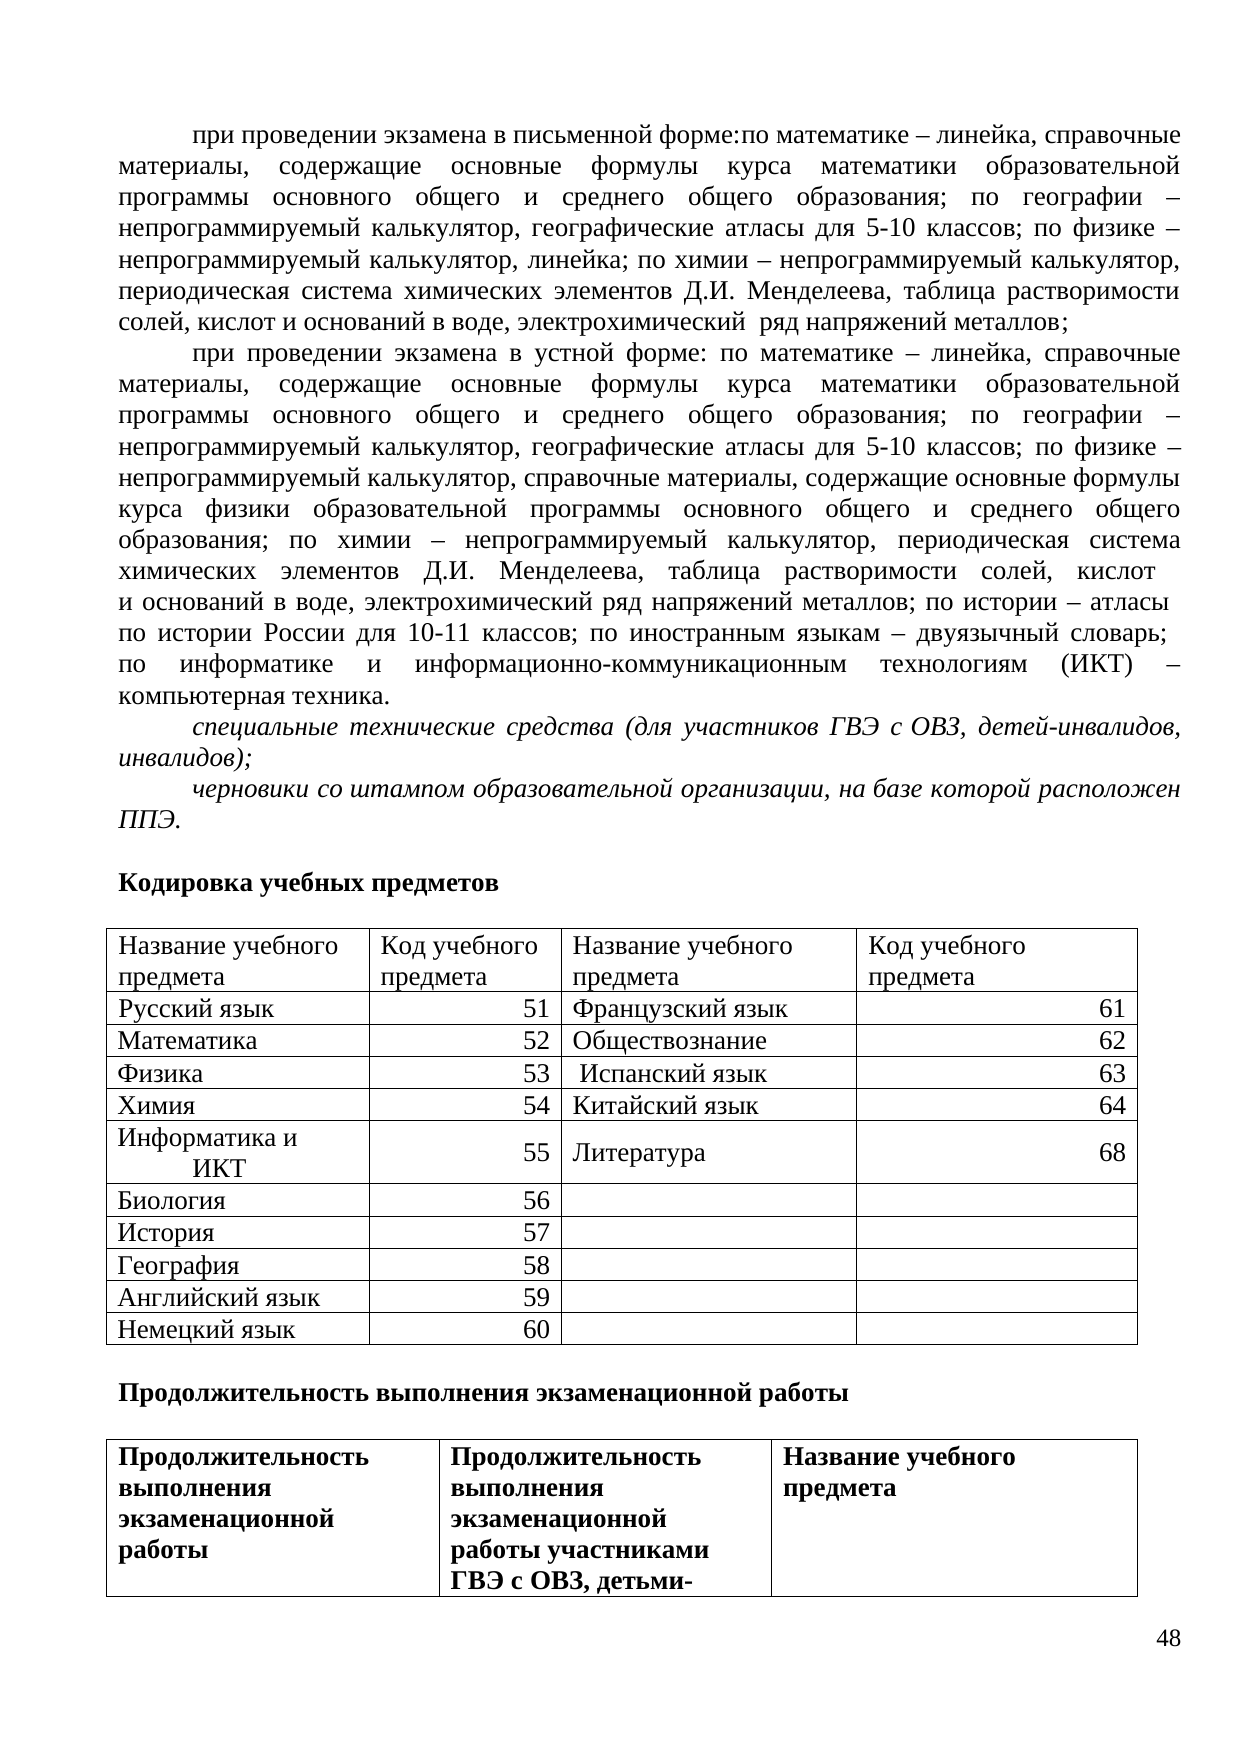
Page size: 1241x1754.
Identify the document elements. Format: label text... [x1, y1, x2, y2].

table_cell Китайский язык [562, 1089, 856, 1120]
table_cell [562, 1184, 856, 1216]
table_cell 62 [857, 1025, 1137, 1056]
table_cell [857, 1184, 1137, 1216]
text при проведении экзамена в устной форме: по математике – линейка, справочные материалы, содержащие основные формулы курса математики образовательной программы основного общего и среднего общего образования; по географии – непрограммируемый калькулятор, географические атласы для 5-10 классов; по физике – непрограммируемый калькулятор, справочные материалы, содержащие основные формулы курса физики образовательной программы основного общего и среднего общего образования; по химии – непрограммируемый калькулятор, периодическая система химических элементов Д.И. Менделеева, таблица растворимости солей, кислот и оснований в воде, электрохимический ряд напряжений металлов; по истории – атласы по истории России для 10-11 классов; по иностранным языкам – двуязычный словарь; по информатике и информационно-коммуникационным технологиям (ИКТ) – компьютерная техника. [118, 336, 1181, 710]
table_cell Русский язык [107, 992, 369, 1023]
table_cell Английский язык [107, 1281, 369, 1312]
text черновики со штампом образовательной организации, на базе которой расположен ППЭ. [118, 772, 1181, 834]
table_cell 68 [857, 1121, 1137, 1183]
table_cell Физика [107, 1057, 369, 1088]
text при проведении экзамена в письменной форме:по математике – линейка, справочные материалы, содержащие основные формулы курса математики образовательной программы основного общего и среднего общего образования; по географии – непрограммируемый калькулятор, географические атласы для 5-10 классов; по физике – непрограммируемый калькулятор, линейка; по химии – непрограммируемый калькулятор, периодическая система химических элементов Д.И. Менделеева, таблица растворимости солей, кислот и оснований в воде, электрохимический ряд напряжений металлов; [118, 118, 1181, 336]
table_cell 61 [857, 992, 1137, 1023]
table_cell [562, 1281, 856, 1312]
table_cell 59 [370, 1281, 561, 1312]
text специальные технические средства (для участников ГВЭ с ОВЗ, детей-инвалидов, инвалидов); [118, 710, 1181, 772]
table_cell Немецкий язык [107, 1313, 369, 1344]
table_cell 60 [370, 1313, 561, 1344]
table_cell 58 [370, 1249, 561, 1280]
table_cell Биология [107, 1184, 369, 1216]
table_cell Французский язык [562, 992, 856, 1023]
table_cell 54 [370, 1089, 561, 1120]
table_cell 51 [370, 992, 561, 1023]
table_cell [857, 1281, 1137, 1312]
table_cell Литература [562, 1121, 856, 1183]
table_cell 57 [370, 1217, 561, 1248]
table_header Название учебного предмета [562, 929, 856, 991]
table_cell Испанский язык [562, 1057, 856, 1088]
table_header Код учебного предмета [857, 929, 1137, 991]
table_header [440, 1440, 771, 1596]
table_cell [562, 1249, 856, 1280]
table_cell [857, 1249, 1137, 1280]
table_cell Математика [107, 1025, 369, 1056]
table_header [107, 1440, 439, 1596]
table_cell Информатика и ИКТ [107, 1121, 369, 1183]
table_cell История [107, 1217, 369, 1248]
table_cell [857, 1217, 1137, 1248]
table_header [772, 1440, 1137, 1596]
text Кодировка учебных предметов [118, 866, 1181, 897]
table_cell 64 [857, 1089, 1137, 1120]
table_cell География [107, 1249, 369, 1280]
table_cell 63 [857, 1057, 1137, 1088]
table_cell [562, 1217, 856, 1248]
table_header Название учебного предмета [107, 929, 369, 991]
table_cell 52 [370, 1025, 561, 1056]
table_cell 55 [370, 1121, 561, 1183]
table_cell [562, 1313, 856, 1344]
text Продолжительность выполнения экзаменационной работы [118, 1376, 1181, 1408]
table_cell 53 [370, 1057, 561, 1088]
table_cell [857, 1313, 1137, 1344]
table_cell Обществознание [562, 1025, 856, 1056]
table_header Код учебного предмета [370, 929, 561, 991]
table_cell 56 [370, 1184, 561, 1216]
table_cell Химия [107, 1089, 369, 1120]
